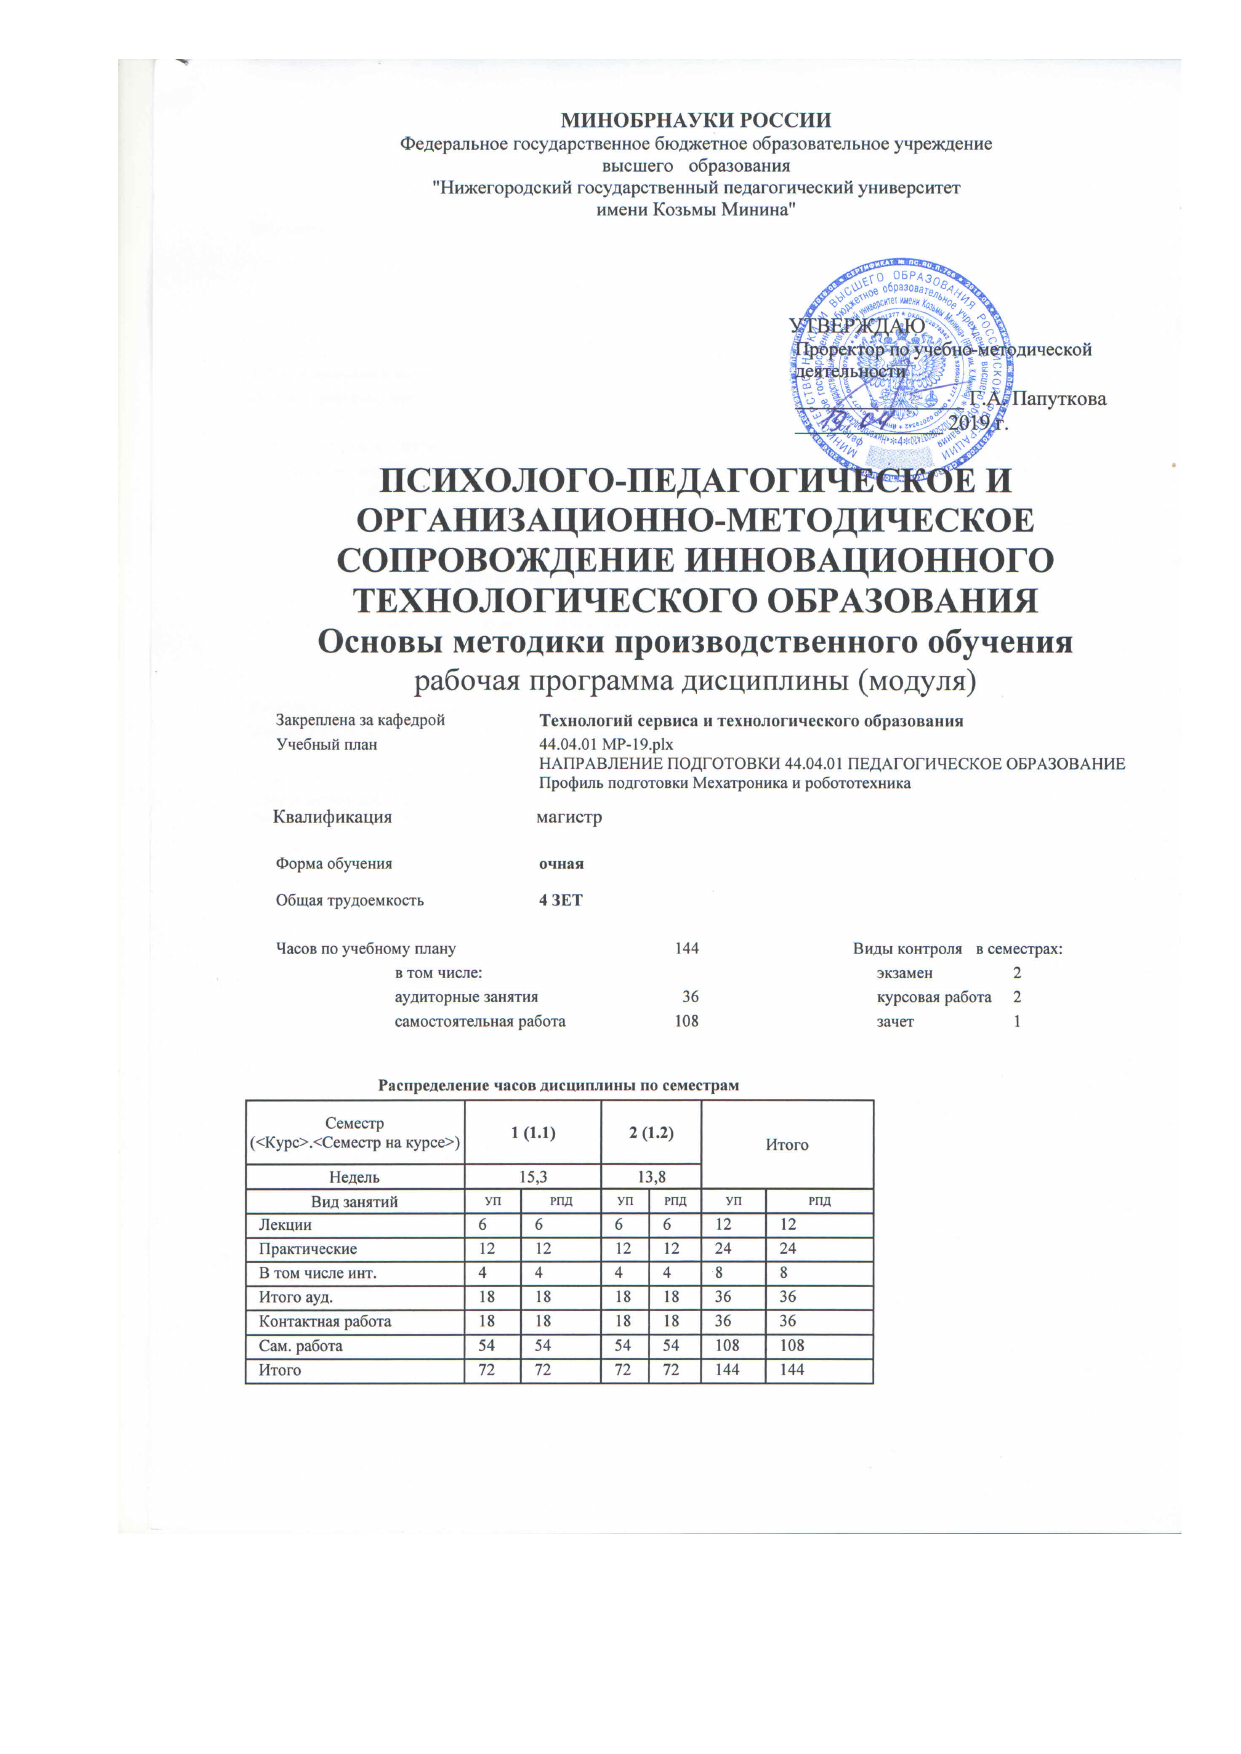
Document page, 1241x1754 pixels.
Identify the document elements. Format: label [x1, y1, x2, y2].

picture [118, 59, 1182, 1534]
